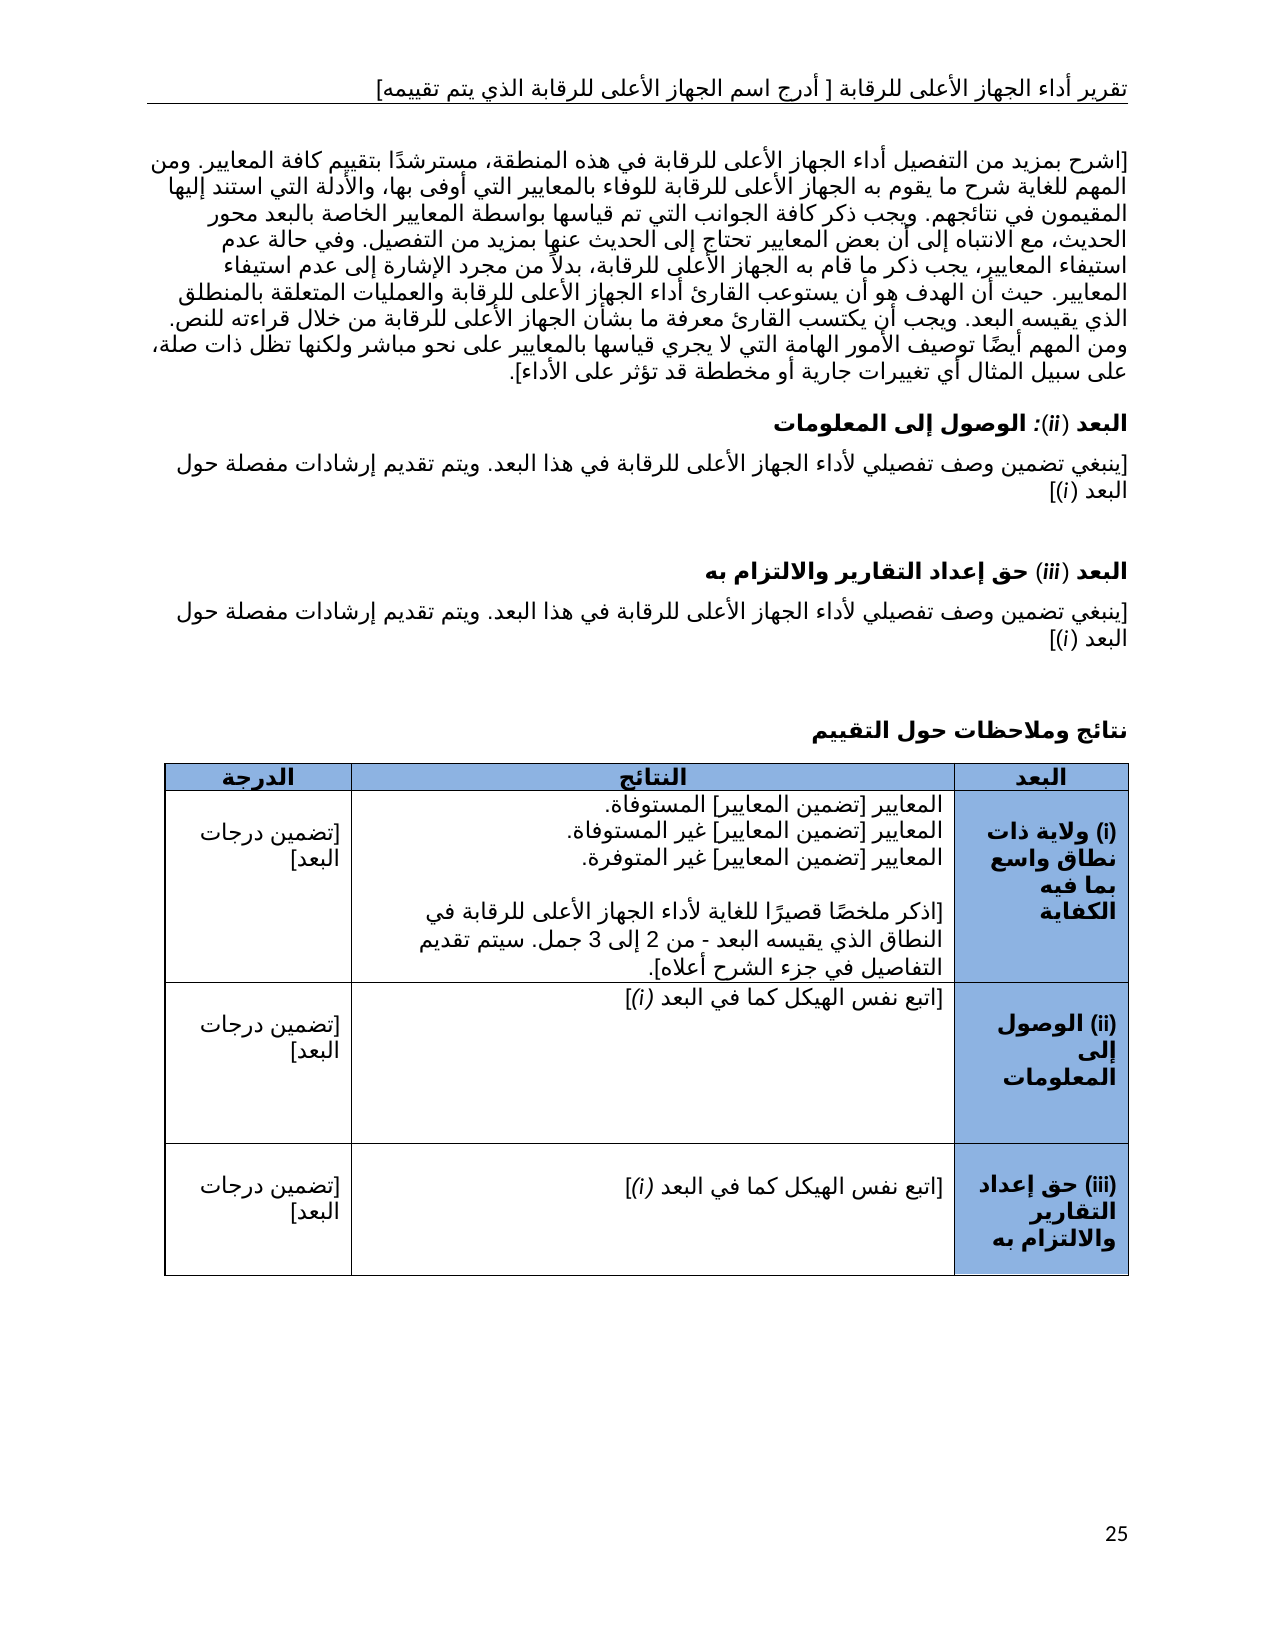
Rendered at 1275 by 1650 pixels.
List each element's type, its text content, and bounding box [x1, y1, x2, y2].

table_cell المعايير [تضمين المعايير] المستوفاة. المعايير [تضمين المعايير] غير المستوفاة. المعايير [تضمين المعايير] غير المتوفرة. [اذكر ملخصًا قصيرًا للغاية لأداء الجهاز الأعلى للرقابة في النطاق الذي يقيسه البعد - من 2 إلى 3 جمل. سيتم تقديم التفاصيل في جزء الشرح أعلاه]. [352, 791, 954, 982]
table_cell (i) ولاية ذات نطاق واسع بما فيه الكفاية [955, 791, 1128, 982]
table_cell [تضمين درجات البعد] [166, 1144, 351, 1274]
table_cell [اتبع نفس الهيكل كما في البعد (i)] [352, 983, 954, 1143]
text [ينبغي تضمين وصف تفصيلي لأداء الجهاز الأعلى للرقابة في هذا البعد. ويتم تقديم إرشادات مفصلة حول البعد (i)] [147, 450, 1128, 504]
text البعد (ii): الوصول إلى المعلومات [147, 409, 1128, 437]
table_cell [تضمين درجات البعد] [166, 791, 351, 982]
text [اشرح بمزيد من التفصيل أداء الجهاز الأعلى للرقابة في هذه المنطقة، مسترشدًا بتقييم كافة المعايير. ومن المهم للغاية شرح ما يقوم به الجهاز الأعلى للرقابة للوفاء بالمعايير التي أوفى بها، والأدلة التي استند إليها المقيمون في نتائجهم. ويجب ذكر كافة الجوانب التي تم قياسها بواسطة المعايير الخاصة بالبعد محور الحديث، مع الانتباه إلى أن بعض المعايير تحتاج إلى الحديث عنها بمزيد من التفصيل. وفي حالة عدم استيفاء المعايير، يجب ذكر ما قام به الجهاز الأعلى للرقابة، بدلاً من مجرد الإشارة إلى عدم استيفاء المعايير. حيث أن الهدف هو أن يستوعب القارئ أداء الجهاز الأعلى للرقابة والعمليات المتعلقة بالمنطلق الذي يقيسه البعد. ويجب أن يكتسب القارئ معرفة ما بشأن الجهاز الأعلى للرقابة من خلال قراءته للنص. ومن المهم أيضًا توصيف الأمور الهامة التي لا يجري قياسها بالمعايير على نحو مباشر ولكنها تظل ذات صلة، على سبيل المثال أي تغييرات جارية أو مخططة قد تؤثر على الأداء]. [147, 147, 1128, 384]
table_cell [اتبع نفس الهيكل كما في البعد (i)] [352, 1144, 954, 1274]
table_cell [تضمين درجات البعد] [166, 983, 351, 1143]
text نتائج وملاحظات حول التقييم [147, 717, 1128, 744]
table_header الدرجة [166, 764, 351, 790]
table_header البعد [955, 764, 1128, 790]
table_cell (ii) الوصول إلى المعلومات [955, 983, 1128, 1143]
text البعد (iii) حق إعداد التقارير والالتزام به [147, 557, 1128, 585]
table_cell (iii) حق إعداد التقارير والالتزام به [955, 1144, 1128, 1274]
text [ينبغي تضمين وصف تفصيلي لأداء الجهاز الأعلى للرقابة في هذا البعد. ويتم تقديم إرشادات مفصلة حول البعد (i)] [147, 598, 1128, 652]
table_header النتائج [352, 764, 954, 790]
